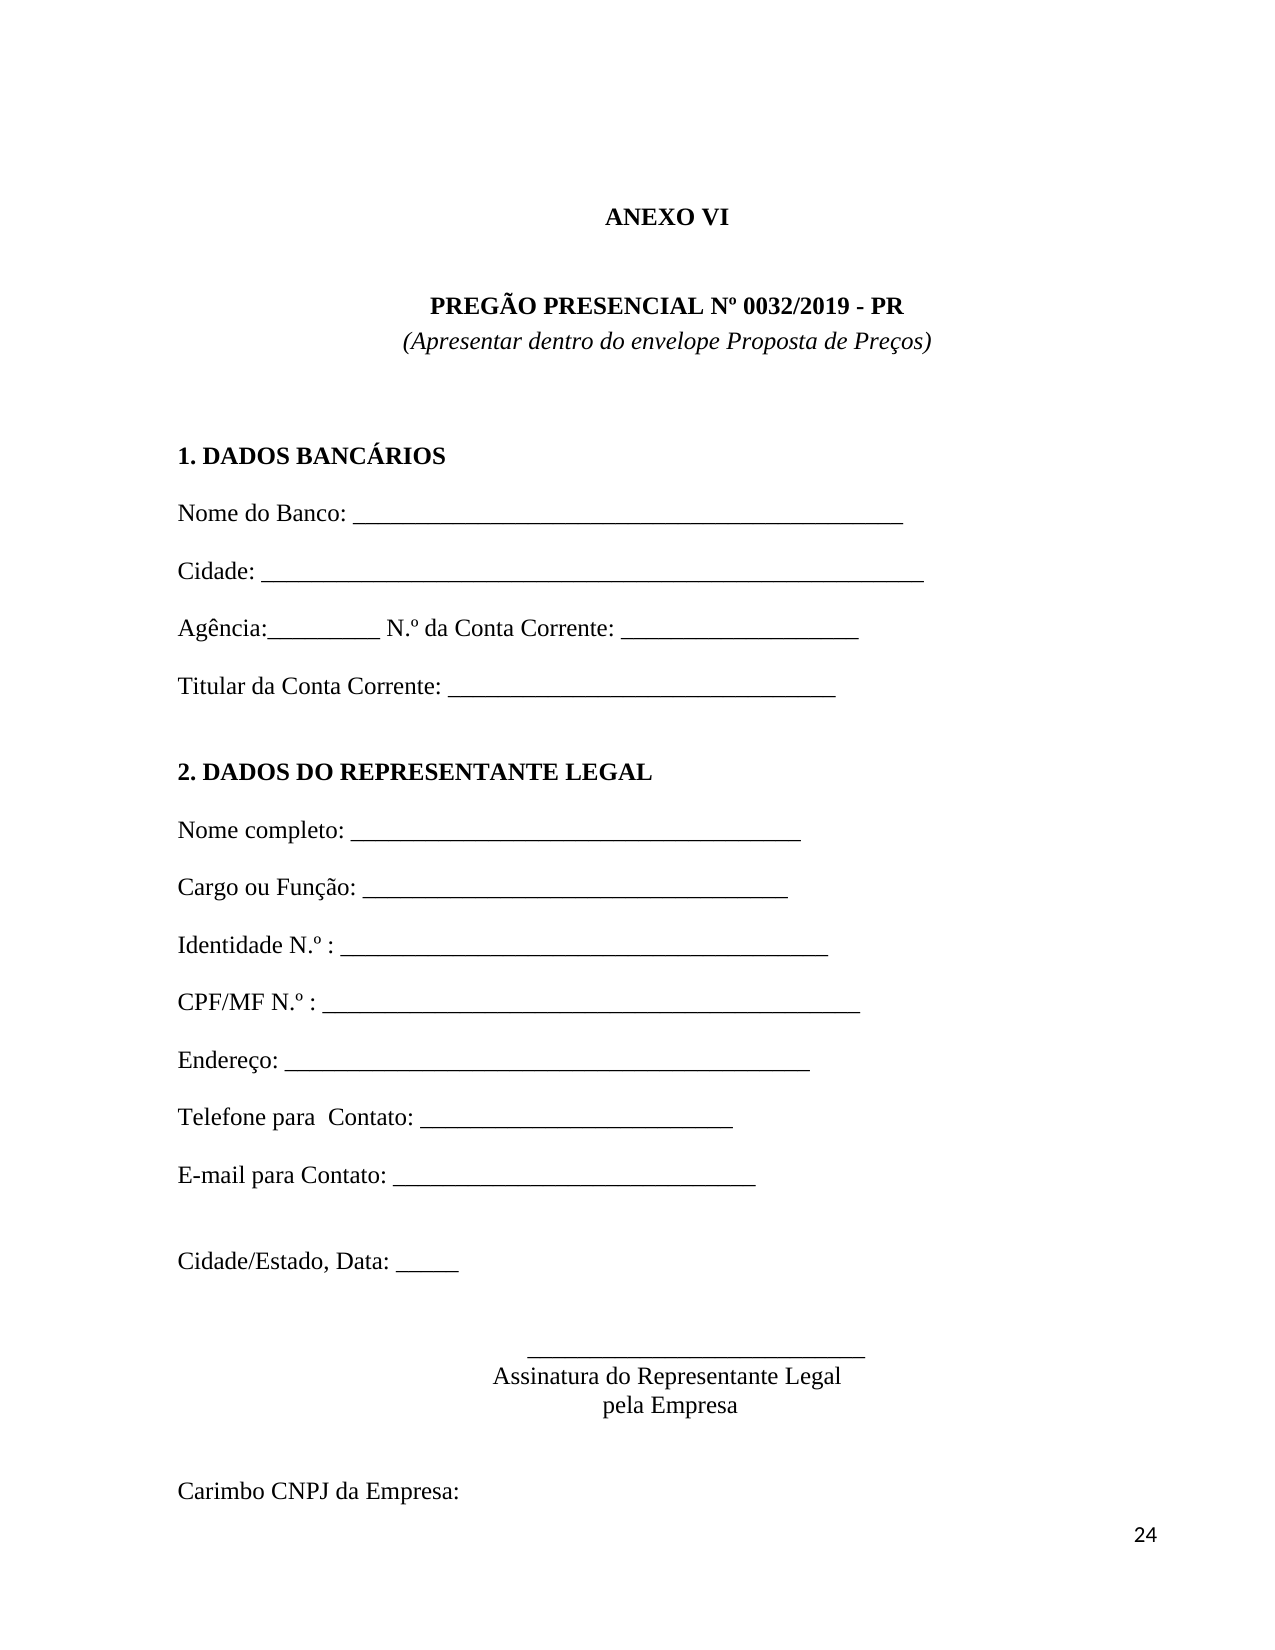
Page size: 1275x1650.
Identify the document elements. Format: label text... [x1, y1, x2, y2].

text Agência:_________ N.º da Conta Corrente: ___________________ [177, 613, 1157, 642]
text Telefone para Contato: _________________________ [177, 1102, 1157, 1131]
text Carimbo CNPJ da Empresa: [177, 1476, 1157, 1505]
text 2. DADOS DO REPRESENTANTE LEGAL [177, 757, 1157, 786]
text E-mail para Contato: _____________________________ [177, 1160, 1157, 1188]
text CPF/MF N.º : ___________________________________________ [177, 987, 1157, 1016]
text Nome do Banco: ____________________________________________ [177, 498, 1157, 527]
text Cidade: _____________________________________________________ [177, 556, 1157, 585]
text 1. DADOS BANCÁRIOS [177, 441, 1157, 470]
text Identidade N.º : _______________________________________ [177, 930, 1157, 958]
text Endereço: __________________________________________ [177, 1045, 1157, 1073]
text ANEXO VI [177, 202, 1157, 231]
text PREGÃO PRESENCIAL Nº 0032/2019 - PR [177, 291, 1157, 320]
text Nome completo: ____________________________________ [177, 815, 1157, 843]
text Titular da Conta Corrente: _______________________________ [177, 671, 1157, 700]
text Cargo ou Função: __________________________________ [177, 872, 1157, 901]
text pela Empresa [177, 1390, 1157, 1418]
text Cidade/Estado, Data: _____ [177, 1246, 1157, 1275]
text Assinatura do Representante Legal [177, 1361, 1157, 1390]
text ___________________________ [177, 1332, 1157, 1361]
text (Apresentar dentro do envelope Proposta de Preços) [177, 326, 1157, 355]
